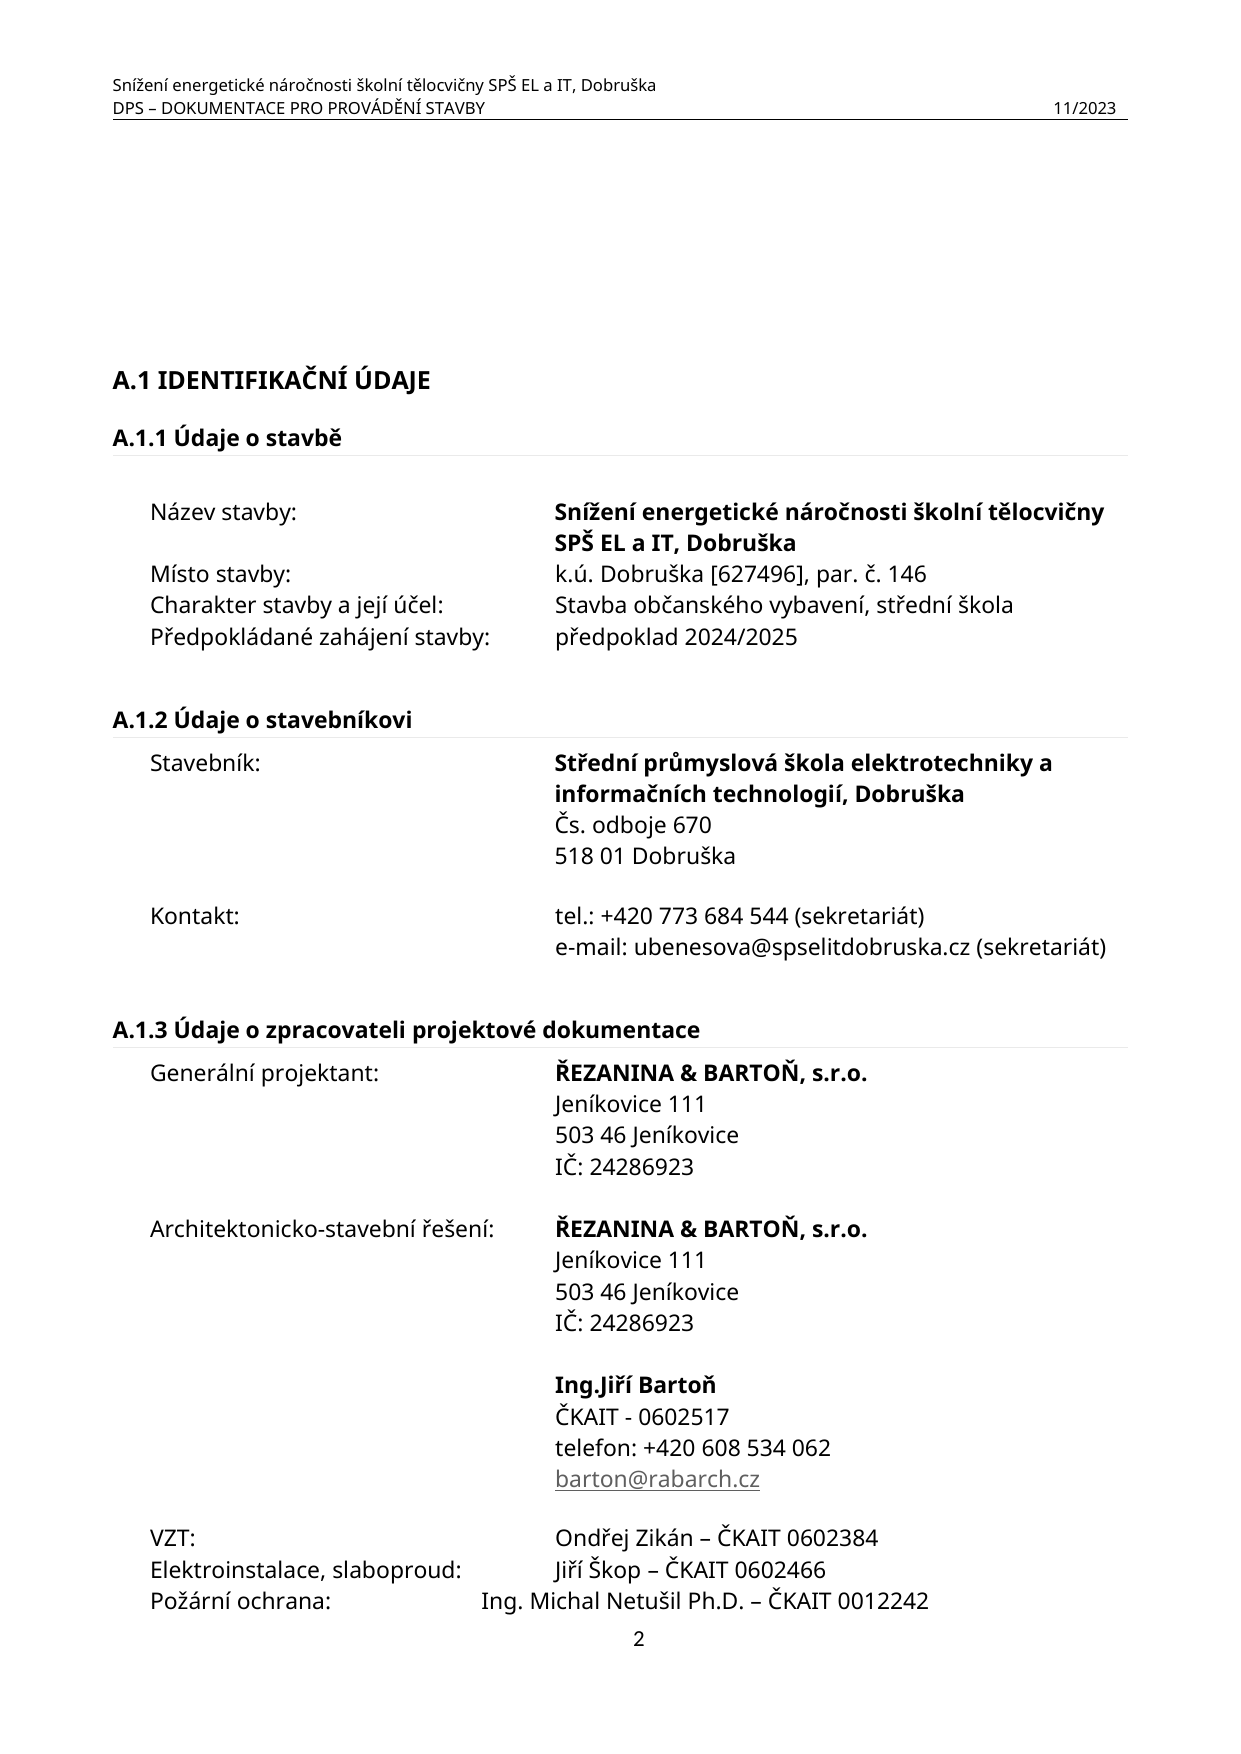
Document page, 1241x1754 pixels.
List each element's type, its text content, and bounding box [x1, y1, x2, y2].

text Předpokládané zahájení stavby: předpoklad 2024/2025 [112, 621, 1128, 652]
text 518 01 Dobruška [554, 840, 1128, 872]
text e-mail: ubenesova@spselitdobruska.cz (sekretariát) [112, 931, 1128, 962]
text barton@rabarch.cz [555, 1463, 1128, 1494]
subtitle A.1.1 Údaje o stavbě [112, 422, 1128, 456]
subtitle A.1 Identifikační údaje [112, 362, 1128, 397]
text Název stavby: Snížení energetické náročnosti školní tělocvičny SPŠ EL a IT, Dobruška [150, 496, 1128, 558]
text VZT: Ondřej Zikán – ČKAIT 0602384 [112, 1522, 1128, 1554]
text Jeníkovice 111 [481, 1088, 1128, 1119]
text Ing.Jiří Bartoň [112, 1369, 1128, 1401]
text Charakter stavby a její účel: Stavba občanského vybavení, střední škola [112, 589, 1128, 621]
text Generální projektant: ŘEZANINA & BARTOŇ, s.r.o. [112, 1057, 1128, 1088]
text Architektonicko-stavební řešení: ŘEZANINA & BARTOŇ, s.r.o. [112, 1213, 1128, 1244]
text Stavebník: Střední průmyslová škola elektrotechniky a informačních technologií, Dobruška [150, 747, 1128, 809]
text Čs. odboje 670 [554, 809, 1128, 840]
text Jeníkovice 111 [481, 1244, 1128, 1276]
subtitle A.1.3 Údaje o zpracovateli projektové dokumentace [112, 1014, 1128, 1048]
text IČ: 24286923 [481, 1151, 1128, 1182]
text Elektroinstalace, slaboproud: Jiří Škop – ČKAIT 0602466 [112, 1554, 1128, 1585]
text Kontakt: tel.: +420 773 684 544 (sekretariát) [150, 899, 1128, 931]
text IČ: 24286923 [481, 1307, 1128, 1338]
text telefon: +420 608 534 062 [555, 1432, 1128, 1463]
subtitle A.1.2 Údaje o stavebníkovi [112, 704, 1128, 738]
text 503 46 Jeníkovice [481, 1276, 1128, 1307]
text Požární ochrana: Ing. Michal Netušil Ph.D. – ČKAIT 0012242 [112, 1585, 1128, 1616]
text 503 46 Jeníkovice [481, 1119, 1128, 1151]
text Místo stavby: k.ú. Dobruška [627496], par. č. 146 [150, 558, 1128, 589]
text ČKAIT - 0602517 [555, 1401, 1128, 1432]
